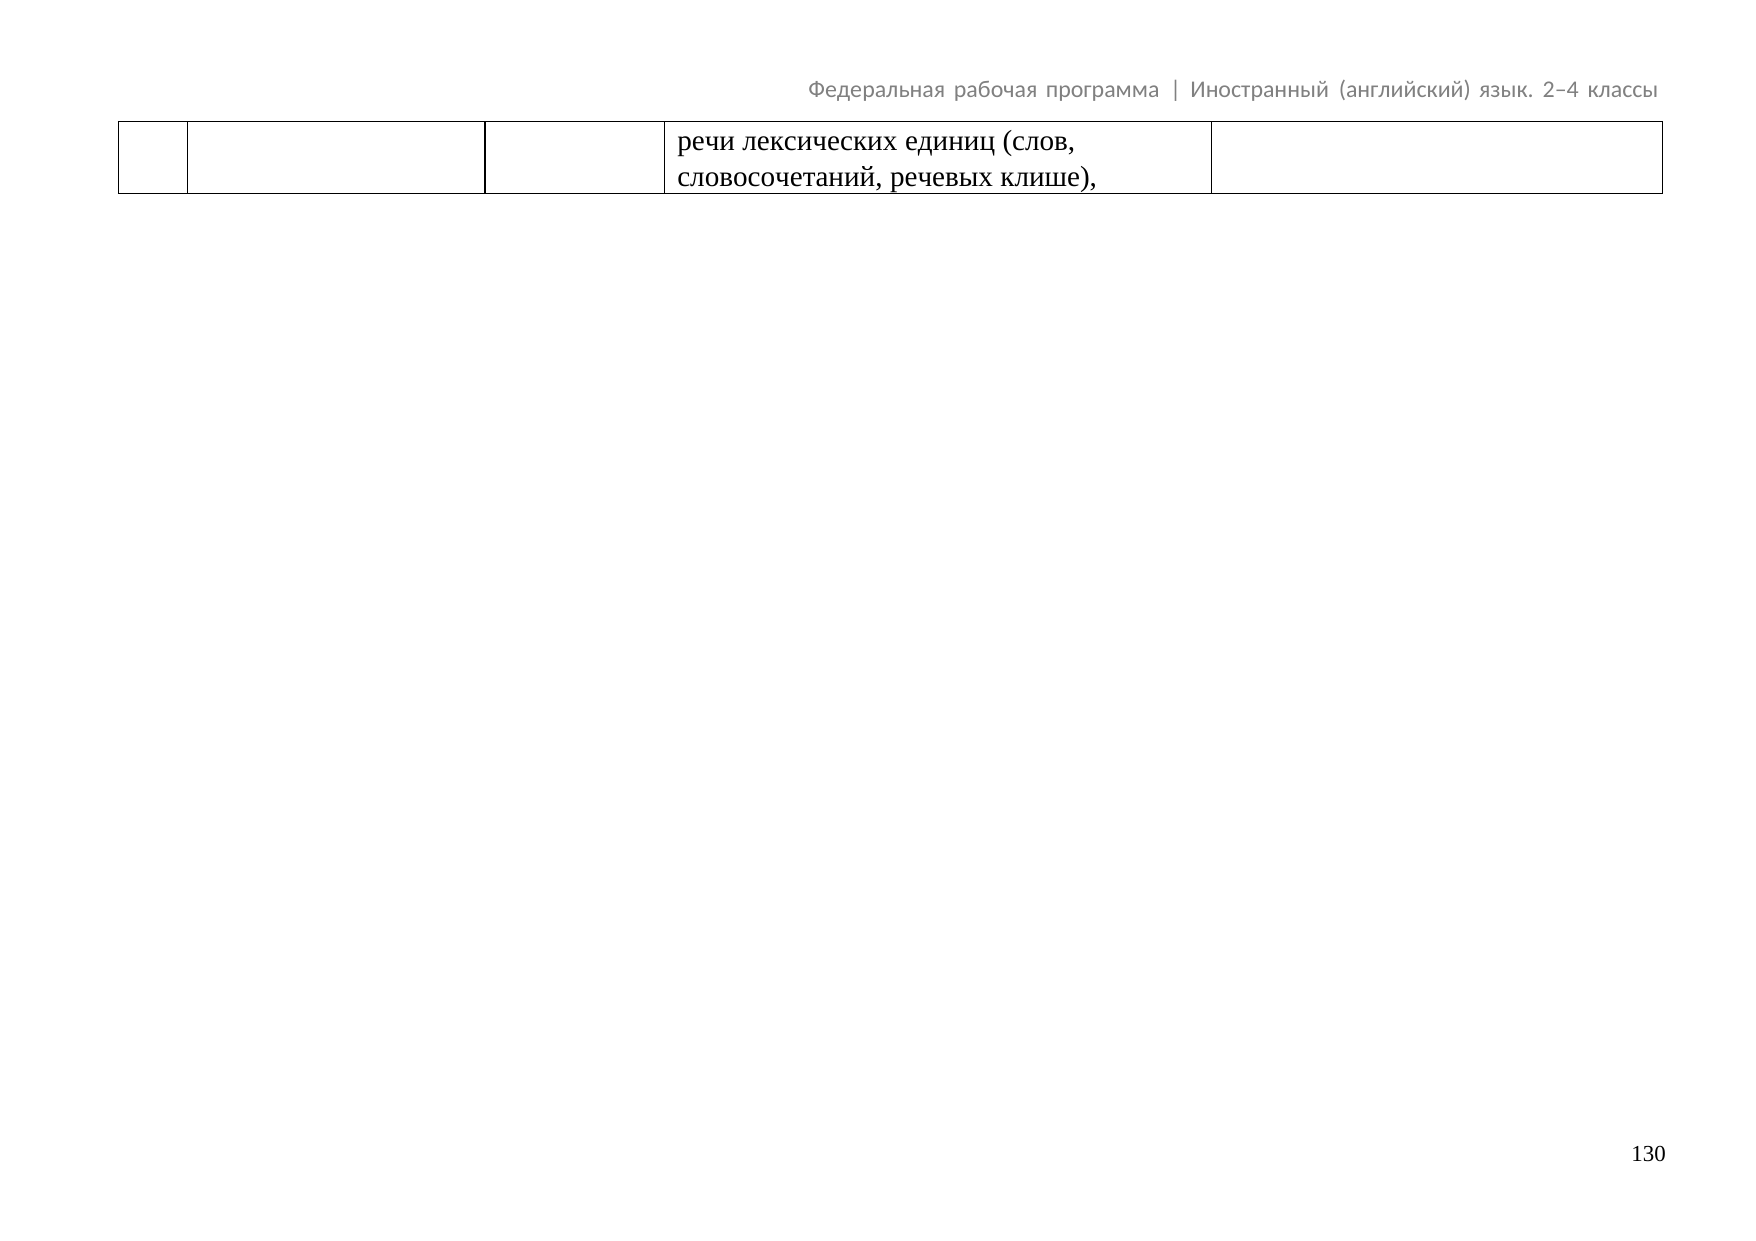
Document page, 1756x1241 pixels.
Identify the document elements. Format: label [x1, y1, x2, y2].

table_header [665, 122, 1211, 193]
table_header [1212, 122, 1662, 193]
table_header [188, 122, 484, 193]
table_header [486, 122, 664, 193]
table_header [119, 122, 187, 193]
